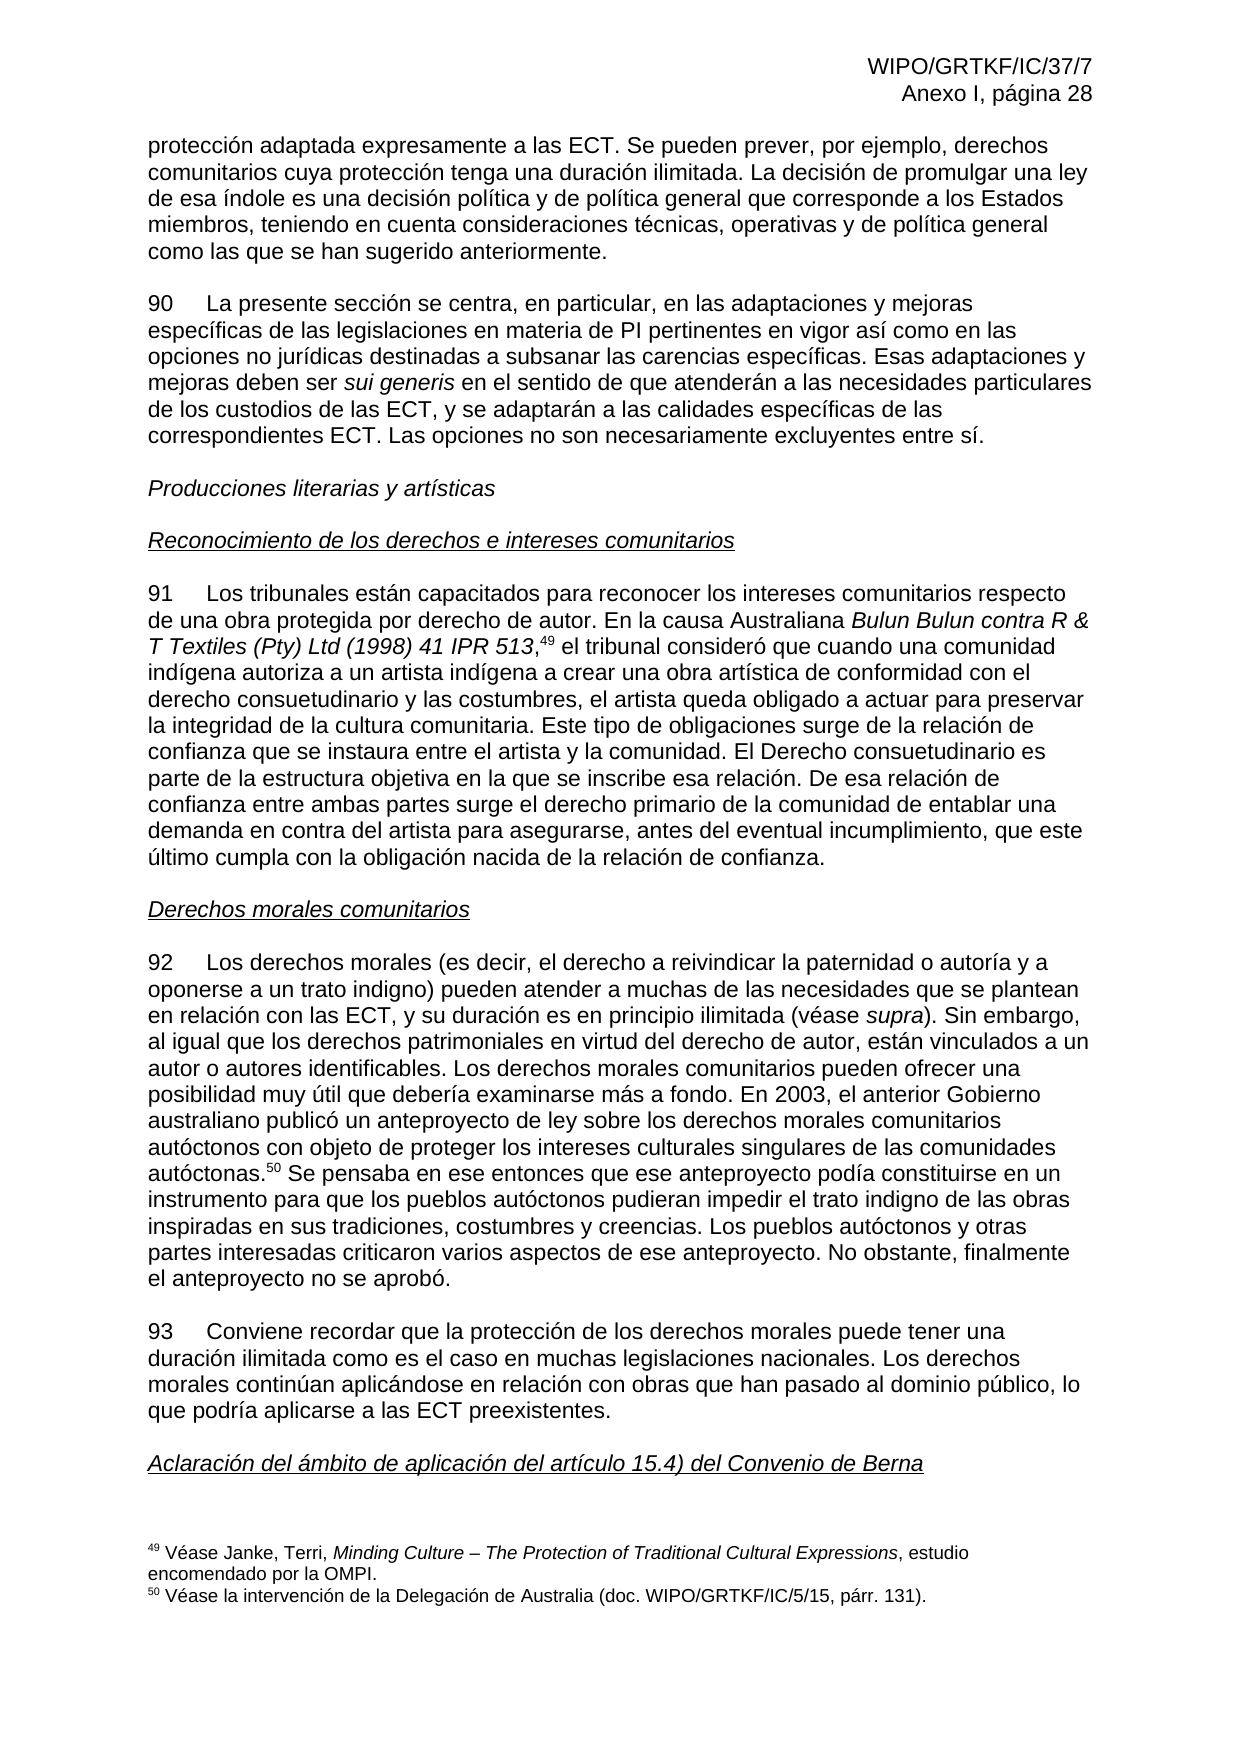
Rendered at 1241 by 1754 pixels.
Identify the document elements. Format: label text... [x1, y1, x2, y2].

text Los tribunales están capacitados para reconocer los intereses comunitarios respecto de una obra protegida por derecho de autor. En la causa Australiana Bulun Bulun contra R & T Textiles (Pty) Ltd (1998) 41 IPR 513, el tribunal consideró que cuando una comunidad indígena autoriza a un artista indígena a crear una obra artística de conformidad con el derecho consuetudinario y las costumbres, el artista queda obligado a actuar para preservar la integridad de la cultura comunitaria. Este tipo de obligaciones surge de la relación de confianza que se instaura entre el artista y la comunidad. El Derecho consuetudinario es parte de la estructura objetiva en la que se inscribe esa relación. De esa relación de confianza entre ambas partes surge el derecho primario de la comunidad de entablar una demanda en contra del artista para asegurarse, antes del eventual incumplimiento, que este último cumpla con la obligación nacida de la relación de confianza. [148, 580, 1092, 870]
text Conviene recordar que la protección de los derechos morales puede tener una duración ilimitada como es el caso en muchas legislaciones nacionales. Los derechos morales continúan aplicándose en relación con obras que han pasado al dominio público, lo que podría aplicarse a las ECT preexistentes. [148, 1318, 1092, 1423]
text Derechos morales comunitarios [148, 896, 1092, 923]
text Aclaración del ámbito de aplicación del artículo 15.4) del Convenio de Berna [148, 1450, 1092, 1476]
text La presente sección se centra, en particular, en las adaptaciones y mejoras específicas de las legislaciones en materia de PI pertinentes en vigor así como en las opciones no jurídicas destinadas a subsanar las carencias específicas. Esas adaptaciones y mejoras deben ser sui generis en el sentido de que atenderán a las necesidades particulares de los custodios de las ECT, y se adaptarán a las calidades específicas de las correspondientes ECT. Las opciones no son necesariamente excluyentes entre sí. [148, 290, 1092, 448]
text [148, 132, 1092, 264]
text Los derechos morales (es decir, el derecho a reivindicar la paternidad o autoría y a oponerse a un trato indigno) pueden atender a muchas de las necesidades que se plantean en relación con las ECT, y su duración es en principio ilimitada (véase supra). Sin embargo, al igual que los derechos patrimoniales en virtud del derecho de autor, están vinculados a un autor o autores identificables. Los derechos morales comunitarios pueden ofrecer una posibilidad muy útil que debería examinarse más a fondo. En 2003, el anterior Gobierno australiano publicó un anteproyecto de ley sobre los derechos morales comunitarios autóctonos con objeto de proteger los intereses culturales singulares de las comunidades autóctonas. Se pensaba en ese entonces que ese anteproyecto podía constituirse en un instrumento para que los pueblos autóctonos pudieran impedir el trato indigno de las obras inspiradas en sus tradiciones, costumbres y creencias. Los pueblos autóctonos y otras partes interesadas criticaron varios aspectos de ese anteproyecto. No obstante, finalmente el anteproyecto no se aprobó. [148, 949, 1092, 1292]
text Producciones literarias y artísticas [148, 475, 1092, 501]
text Reconocimiento de los derechos e intereses comunitarios [148, 527, 1092, 554]
